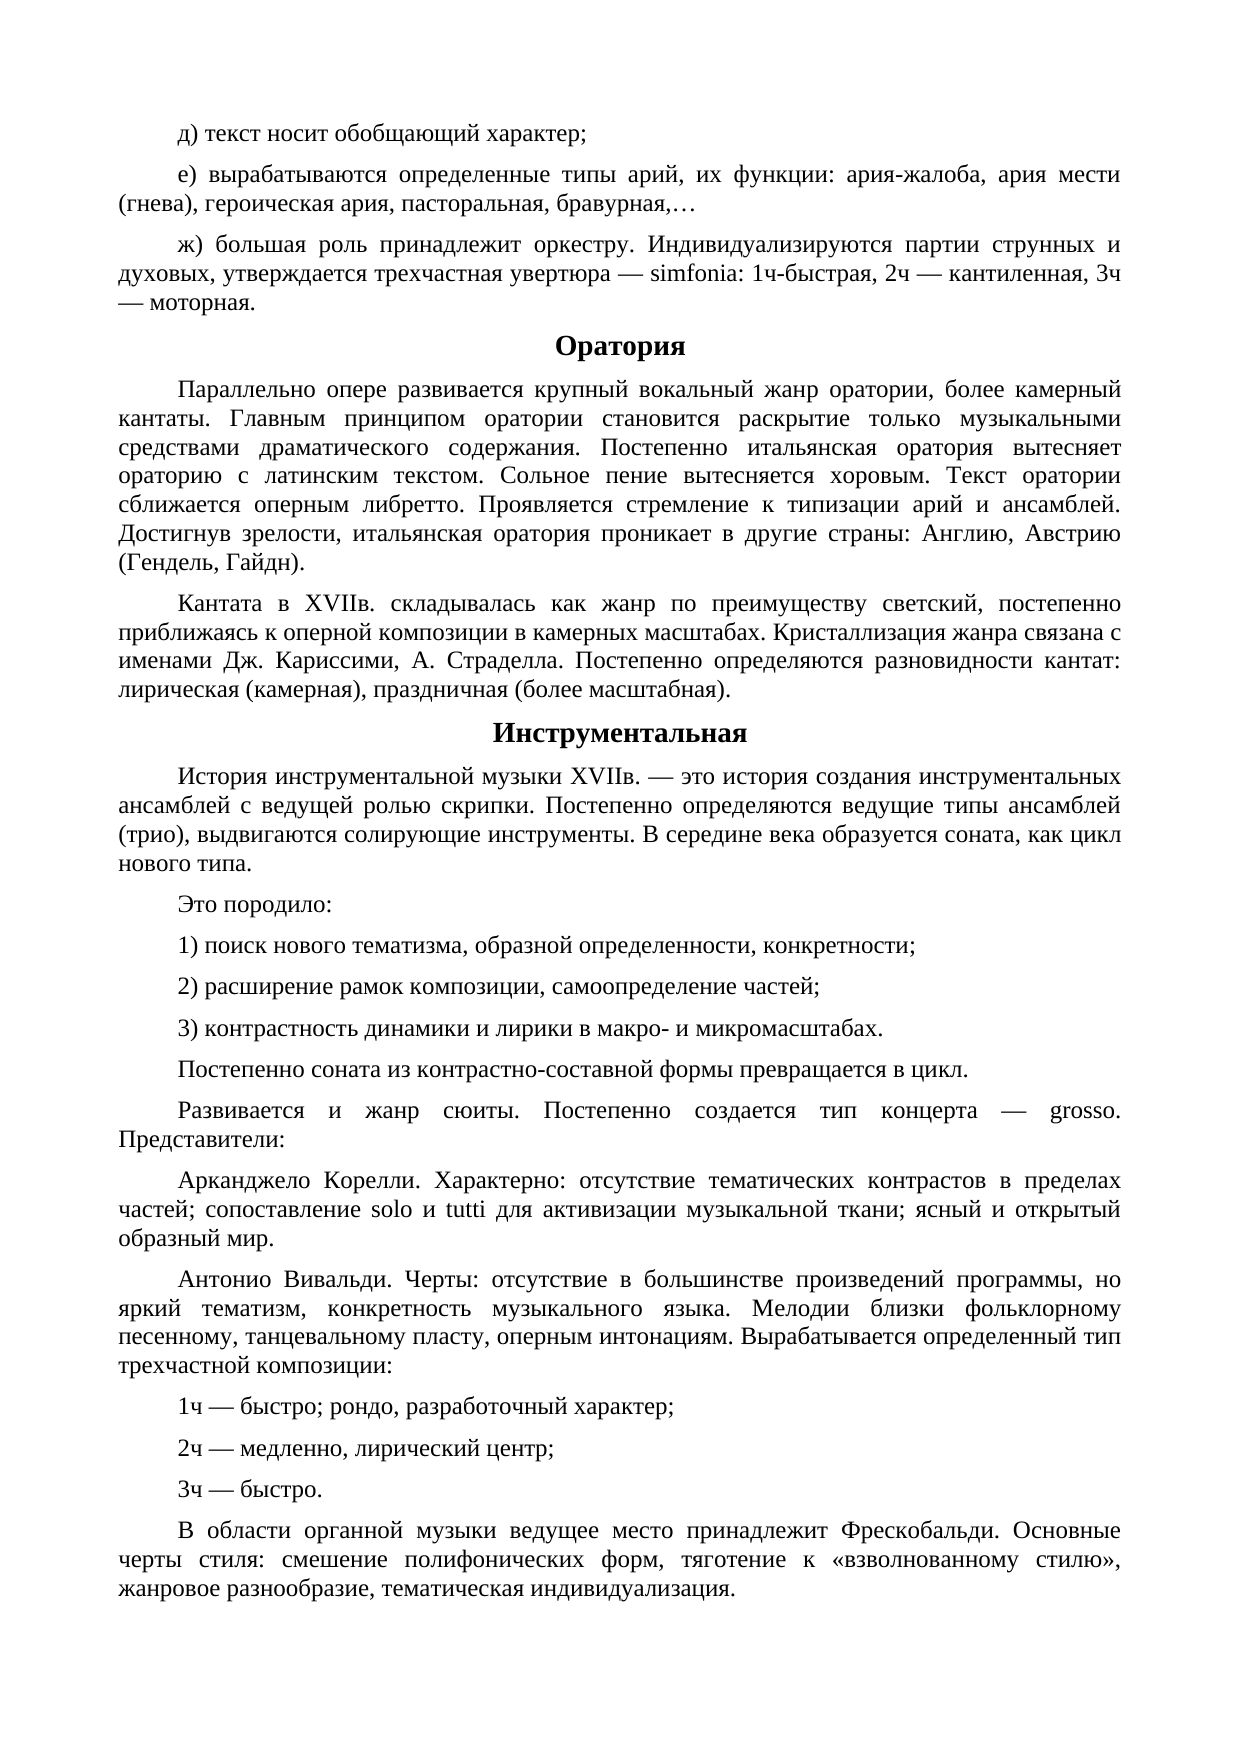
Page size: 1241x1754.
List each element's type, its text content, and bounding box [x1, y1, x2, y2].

text Постепенно соната из контрастно-составной формы превращается в цикл. [118, 1054, 1122, 1083]
text Арканджело Корелли. Характерно: отсутствие тематических контрастов в пределах частей; сопоставление solo и tutti для активизации музыкальной ткани; ясный и открытый образный мир. [118, 1165, 1122, 1251]
text 2ч — медленно, лирический центр; [118, 1433, 1122, 1461]
text 1ч — быстро; рондо, разработочный характер; [118, 1391, 1122, 1420]
text Это породило: [118, 889, 1122, 918]
text Оратория [118, 328, 1122, 362]
text Параллельно опере развивается крупный вокальный жанр оратории, более камерный кантаты. Главным принципом оратории становится раскрытие только музыкальными средствами драматического содержания. Постепенно итальянская оратория вытесняет ораторию с латинским текстом. Сольное пение вытесняется хоровым. Текст оратории сближается оперным либретто. Проявляется стремление к типизации арий и ансамблей. Достигнув зрелости, итальянская оратория проникает в другие страны: Англию, Австрию (Гендель, Гайдн). [118, 374, 1122, 575]
text д) текст носит обобщающий характер; [118, 118, 1122, 147]
text 3) контрастность динамики и лирики в макро- и микромасштабах. [118, 1013, 1122, 1041]
text История инструментальной музыки XVIIв. — это история создания инструментальных ансамблей с ведущей ролью скрипки. Постепенно определяются ведущие типы ансамблей (трио), выдвигаются солирующие инструменты. В середине века образуется соната, как цикл нового типа. [118, 761, 1122, 876]
text Развивается и жанр сюиты. Постепенно создается тип концерта — grosso. Представители: [118, 1095, 1122, 1153]
text Инструментальная [118, 715, 1122, 749]
text В области органной музыки ведущее место принадлежит Фрескобальди. Основные черты стиля: смешение полифонических форм, тяготение к «взволнованному стилю», жанровое разнообразие, тематическая индивидуализация. [118, 1515, 1122, 1601]
text е) вырабатываются определенные типы арий, их функции: ария-жалоба, ария мести (гнева), героическая ария, пасторальная, бравурная,… [118, 159, 1122, 217]
text 1) поиск нового тематизма, образной определенности, конкретности; [118, 930, 1122, 959]
text Антонио Вивальди. Черты: отсутствие в большинстве произведений программы, но яркий тематизм, конкретность музыкального языка. Мелодии близки фольклорному песенному, танцевальному пласту, оперным интонациям. Вырабатывается определенный тип трехчастной композиции: [118, 1264, 1122, 1379]
text ж) большая роль принадлежит оркестру. Индивидуализируются партии струнных и духовых, утверждается трехчастная увертюра — simfonia: 1ч-быстрая, 2ч — кантиленная, 3ч — моторная. [118, 229, 1122, 316]
text 2) расширение рамок композиции, самоопределение частей; [118, 971, 1122, 1000]
text 3ч — быстро. [118, 1474, 1122, 1503]
text Кантата в XVIIв. складывалась как жанр по преимуществу светский, постепенно приближаясь к оперной композиции в камерных масштабах. Кристаллизация жанра связана с именами Дж. Кариссими, А. Страделла. Постепенно определяются разновидности кантат: лирическая (камерная), праздничная (более масштабная). [118, 588, 1122, 703]
